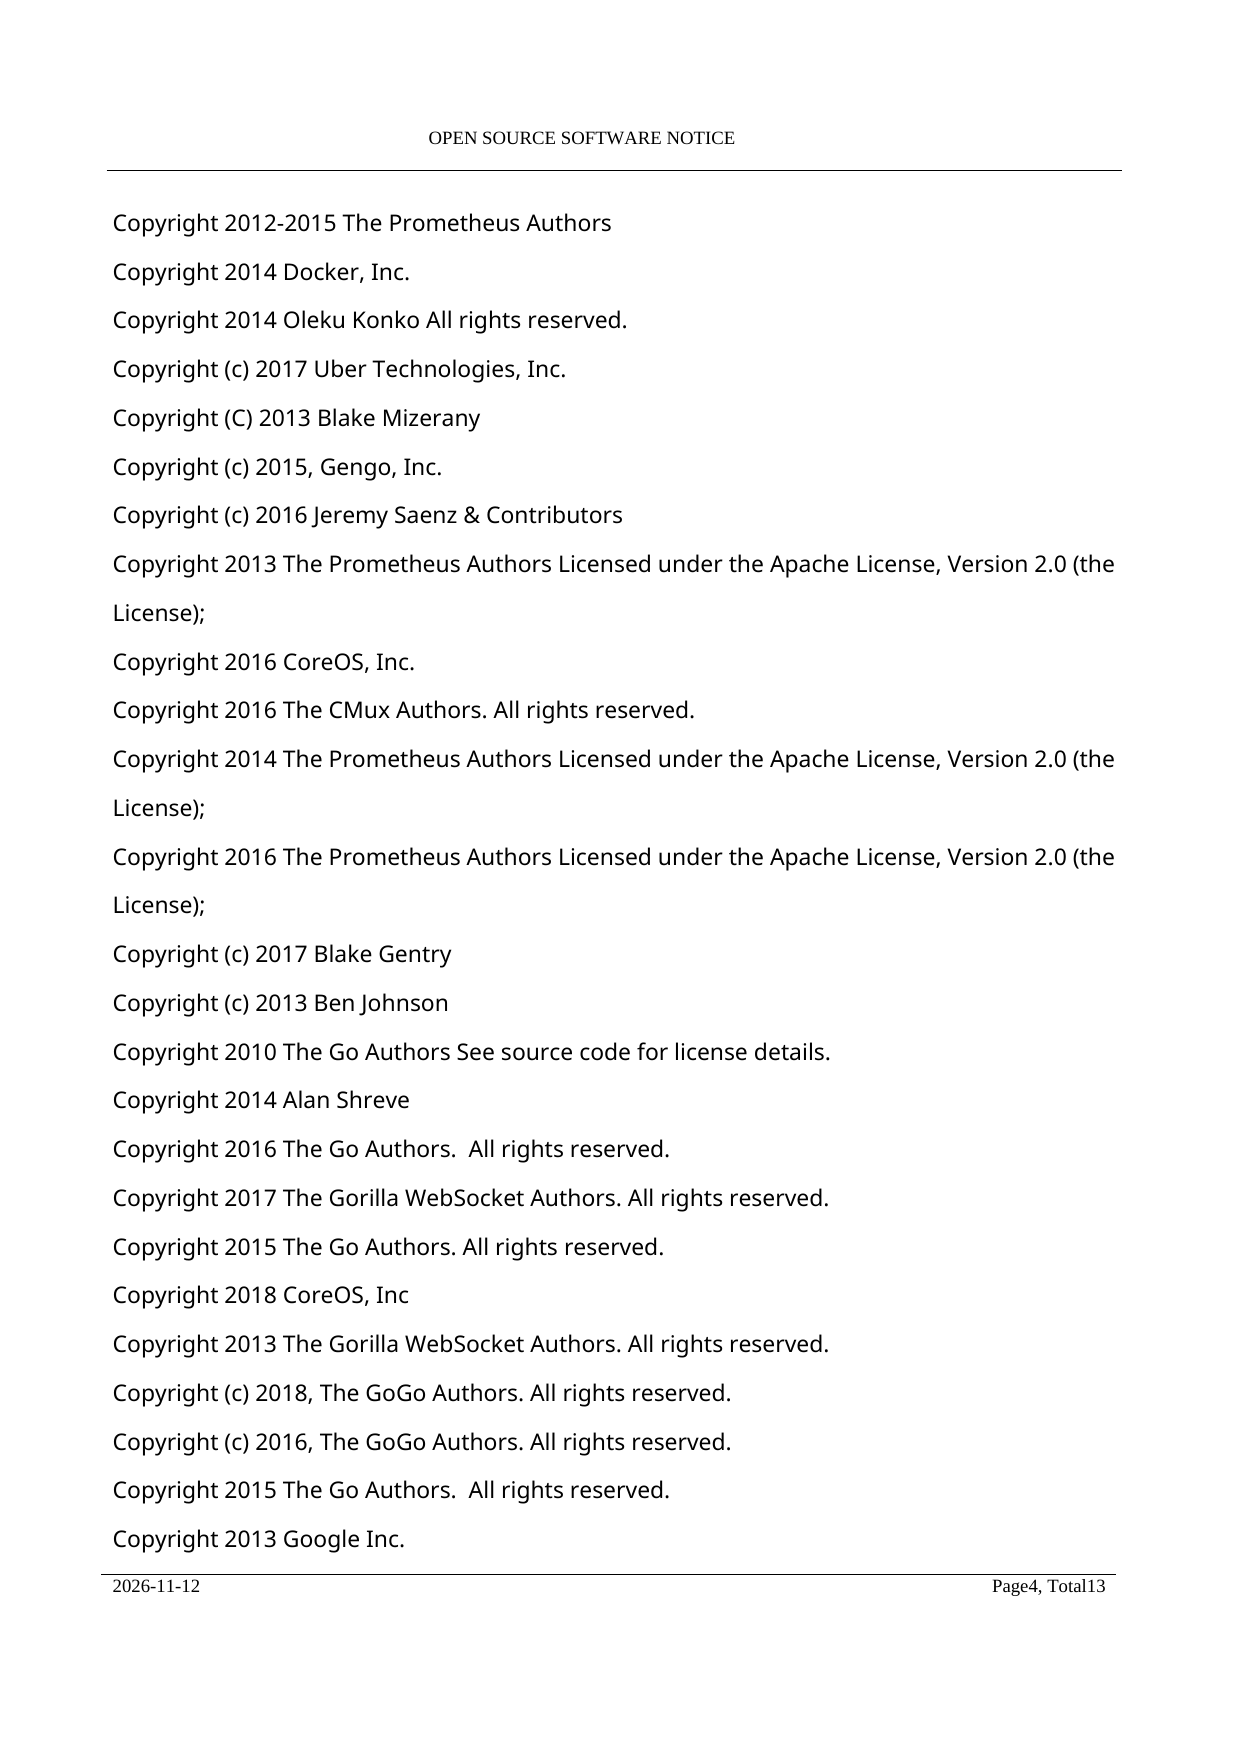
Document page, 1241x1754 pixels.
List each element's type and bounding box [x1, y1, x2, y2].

text [112, 206, 1128, 1555]
